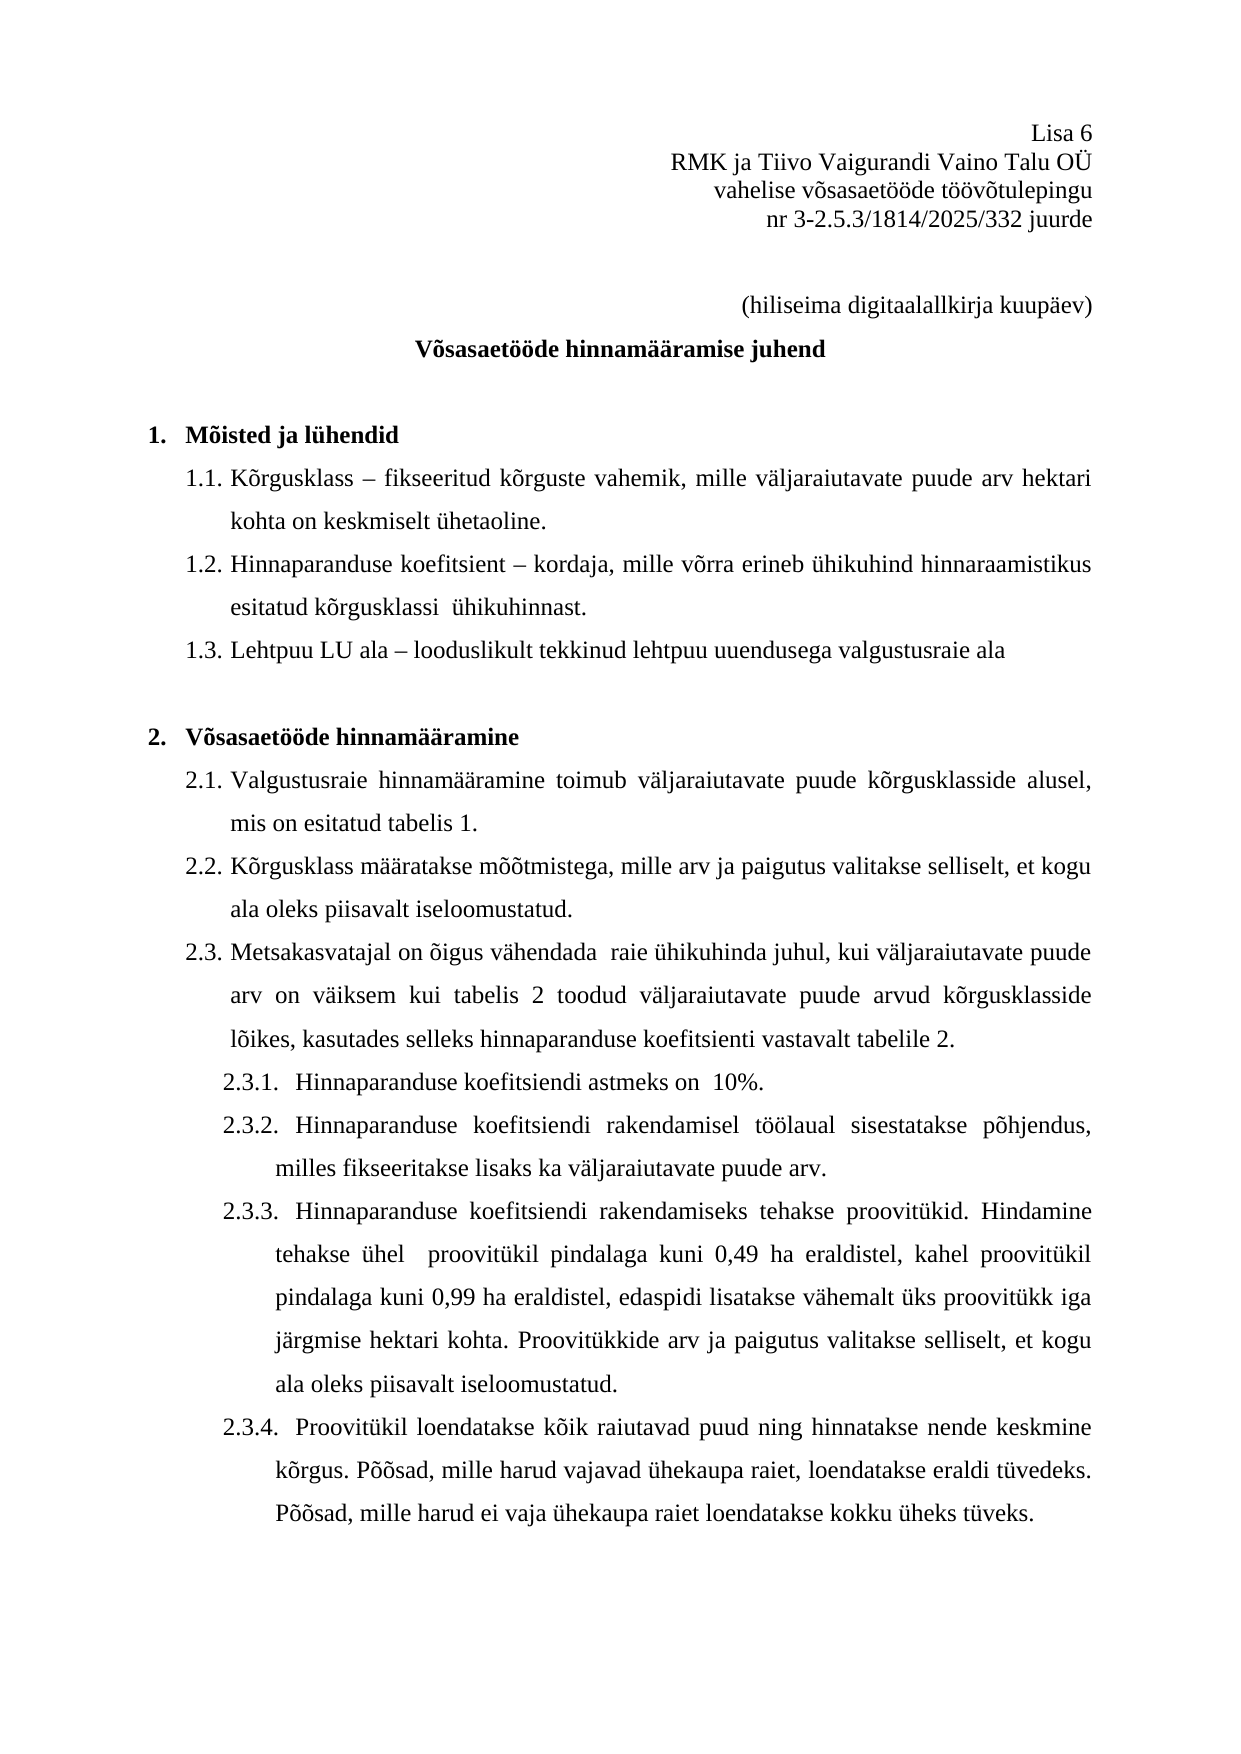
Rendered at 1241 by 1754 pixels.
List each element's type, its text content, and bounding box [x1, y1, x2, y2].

list Võsasaetööde hinnamääramine [148, 722, 1092, 751]
list Hinnaparanduse koefitsiendi rakendamisel töölaual sisestatakse põhjendus, milles fikseeritakse lisaks ka väljaraiutavate puude arv. [223, 1110, 1092, 1182]
list Kõrgusklass määratakse mõõtmistega, mille arv ja paigutus valitakse selliselt, et kogu ala oleks piisavalt iseloomustatud. [185, 851, 1092, 923]
list Proovitükil loendatakse kõik raiutavad puud ning hinnatakse nende keskmine kõrgus. Põõsad, mille harud vajavad ühekaupa raiet, loendatakse eraldi tüvedeks. Põõsad, mille harud ei vaja ühekaupa raiet loendatakse kokku üheks tüveks. [223, 1412, 1092, 1527]
list Hinnaparanduse koefitsiendi astmeks on 10%. [223, 1067, 1092, 1096]
text Lisa 6 [590, 118, 1092, 147]
list Valgustusraie hinnamääramine toimub väljaraiutavate puude kõrgusklasside alusel, mis on esitatud tabelis 1. [185, 765, 1092, 837]
list Metsakasvatajal on õigus vähendada raie ühikuhinda juhul, kui väljaraiutavate puude arv on väiksem kui tabelis 2 toodud väljaraiutavate puude arvud kõrgusklasside lõikes, kasutades selleks hinnaparanduse koefitsienti vastavalt tabelile 2. [185, 937, 1092, 1052]
text RMK ja Tiivo Vaigurandi Vaino Talu OÜ vahelise võsasaetööde töövõtulepingu nr 3-2.5.3/1814/2025/332 juurde [590, 147, 1092, 233]
text Võsasaetööde hinnamääramise juhend [148, 334, 1092, 362]
list Hinnaparanduse koefitsient – kordaja, mille võrra erineb ühikuhind hinnaraamistikus esitatud kõrgusklassi ühikuhinnast. [185, 549, 1092, 621]
list Lehtpuu LU ala – looduslikult tekkinud lehtpuu uuendusega valgustusraie ala [185, 636, 1092, 664]
list Hinnaparanduse koefitsiendi rakendamiseks tehakse proovitükid. Hindamine tehakse ühel proovitükil pindalaga kuni 0,49 ha eraldistel, kahel proovitükil pindalaga kuni 0,99 ha eraldistel, edaspidi lisatakse vähemalt üks proovitükk iga järgmise hektari kohta. Proovitükkide arv ja paigutus valitakse selliselt, et kogu ala oleks piisavalt iseloomustatud. [223, 1196, 1092, 1397]
list Mõisted ja lühendid [148, 420, 1092, 449]
list Kõrgusklass – fikseeritud kõrguste vahemik, mille väljaraiutavate puude arv hektari kohta on keskmiselt ühetaoline. [185, 463, 1092, 535]
text (hiliseima digitaalallkirja kuupäev) [148, 291, 1092, 319]
